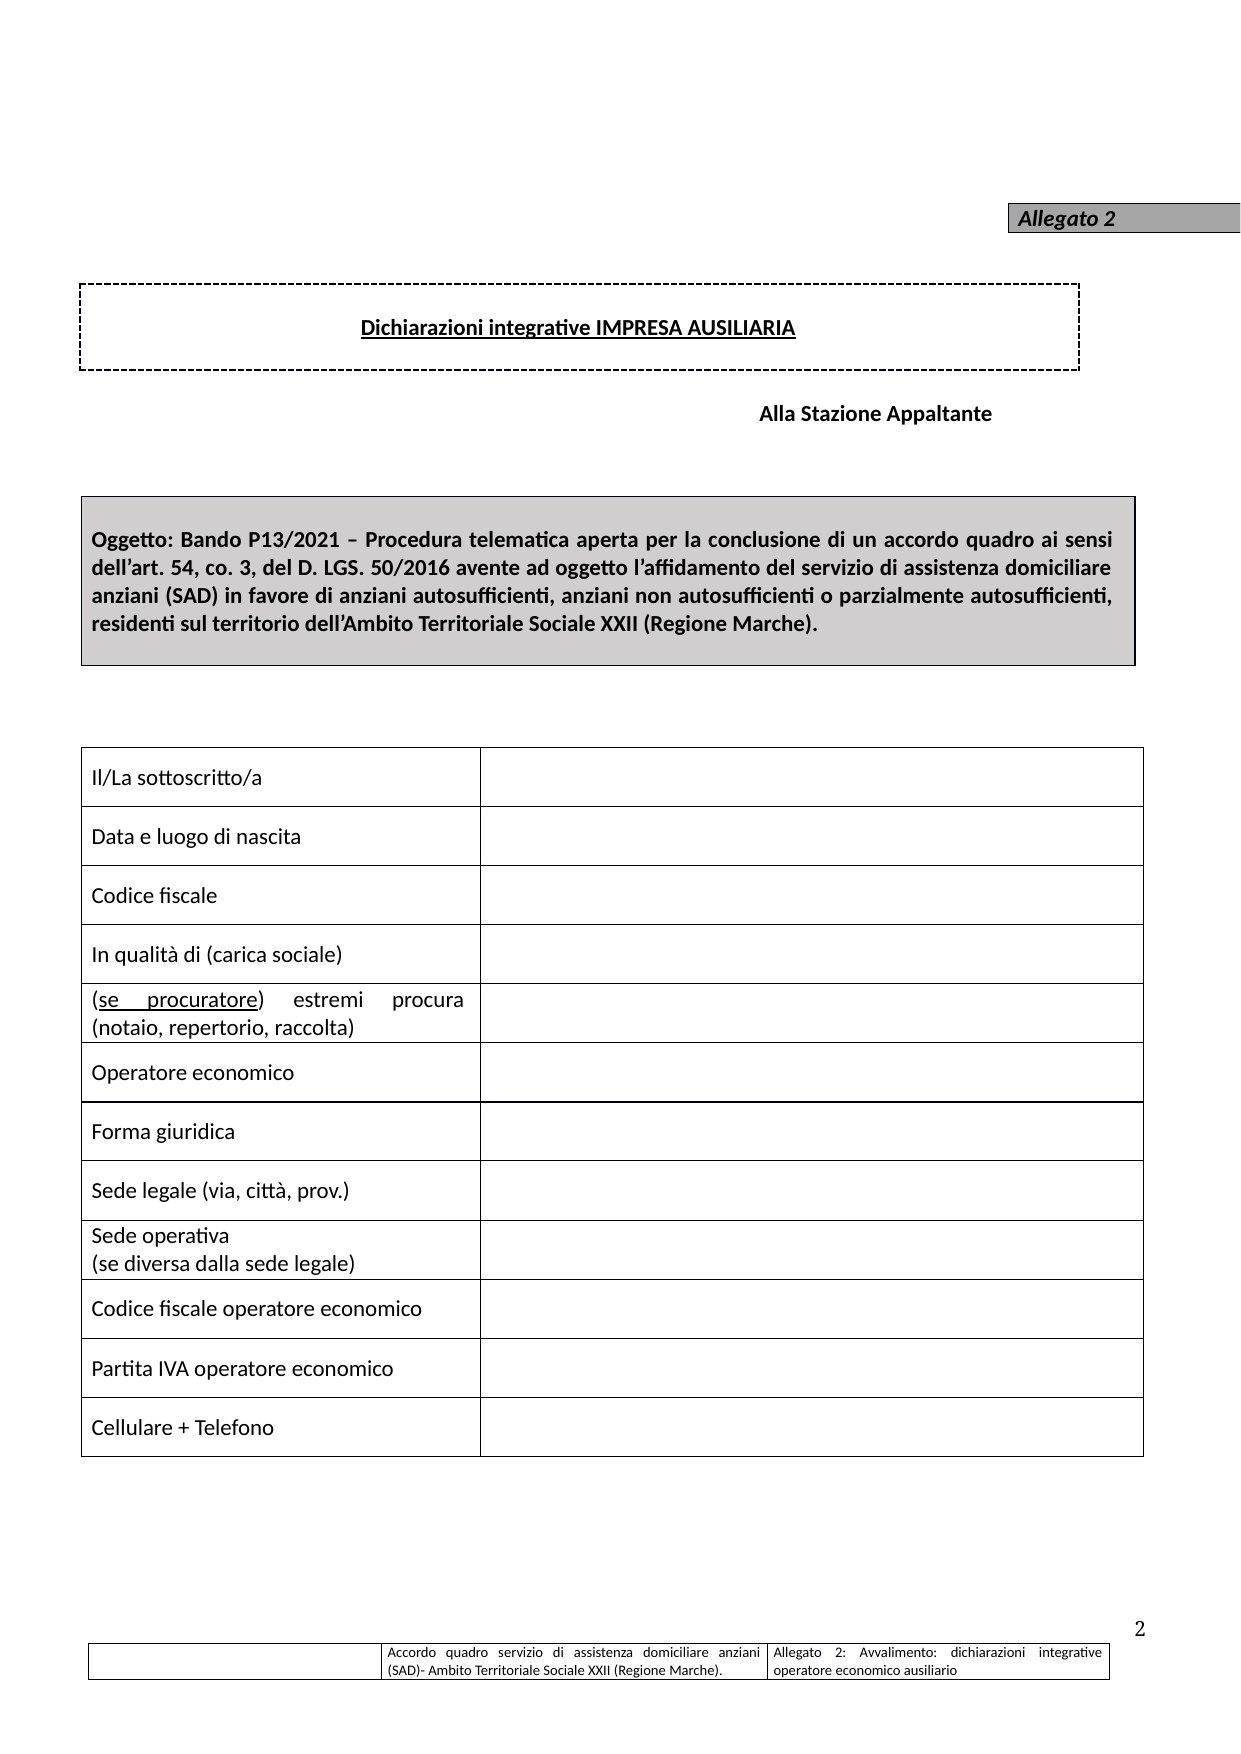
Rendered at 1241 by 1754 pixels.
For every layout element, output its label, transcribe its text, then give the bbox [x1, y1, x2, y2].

table_cell [481, 1043, 1143, 1101]
table_cell Data e luogo di nascita [82, 807, 480, 865]
table_cell Sede legale (via, città, prov.) [82, 1161, 480, 1219]
table_header Oggetto: Bando P13/2021 – Procedura telematica aperta per la conclusione di un accordo quadro ai sensi dell’art. 54, co. 3, del D. LGS. 50/2016 avente ad oggetto l’affidamento del servizio di assistenza domiciliare anziani (SAD) in favore di anziani autosufficienti, anziani non autosufficienti o parzialmente autosufficienti, residenti sul territorio dell’Ambito Territoriale Sociale XXII (Regione Marche). [82, 497, 1134, 665]
table_header Dichiarazioni integrative IMPRESA AUSILIARIA [80, 283, 1079, 369]
table_cell [481, 984, 1143, 1042]
table_cell Partita IVA operatore economico [82, 1339, 480, 1397]
table_cell [481, 1398, 1143, 1456]
table_cell Sede operativa (se diversa dalla sede legale) [82, 1221, 480, 1278]
text Alla Stazione Appaltante [759, 399, 1146, 427]
table_cell [481, 1103, 1143, 1160]
table_cell [481, 807, 1143, 865]
table_header Allegato 2 [1009, 204, 1240, 232]
table_cell [481, 925, 1143, 983]
table_cell [481, 866, 1143, 924]
table_cell In qualità di (carica sociale) [82, 925, 480, 983]
table_cell Codice fiscale operatore economico [82, 1280, 480, 1338]
table_cell Codice fiscale [82, 866, 480, 924]
table_cell [481, 1339, 1143, 1397]
table_cell (se procuratore) estremi procura (notaio, repertorio, raccolta) [82, 984, 480, 1042]
table_cell Forma giuridica [82, 1103, 480, 1160]
table_cell [481, 1161, 1143, 1219]
table_cell [481, 1280, 1143, 1338]
table_header [481, 748, 1143, 806]
table_header Il/La sottoscritto/a [82, 748, 480, 806]
table_cell Cellulare + Telefono [82, 1398, 480, 1456]
table_cell Operatore economico [82, 1043, 480, 1101]
table_cell [481, 1221, 1143, 1278]
